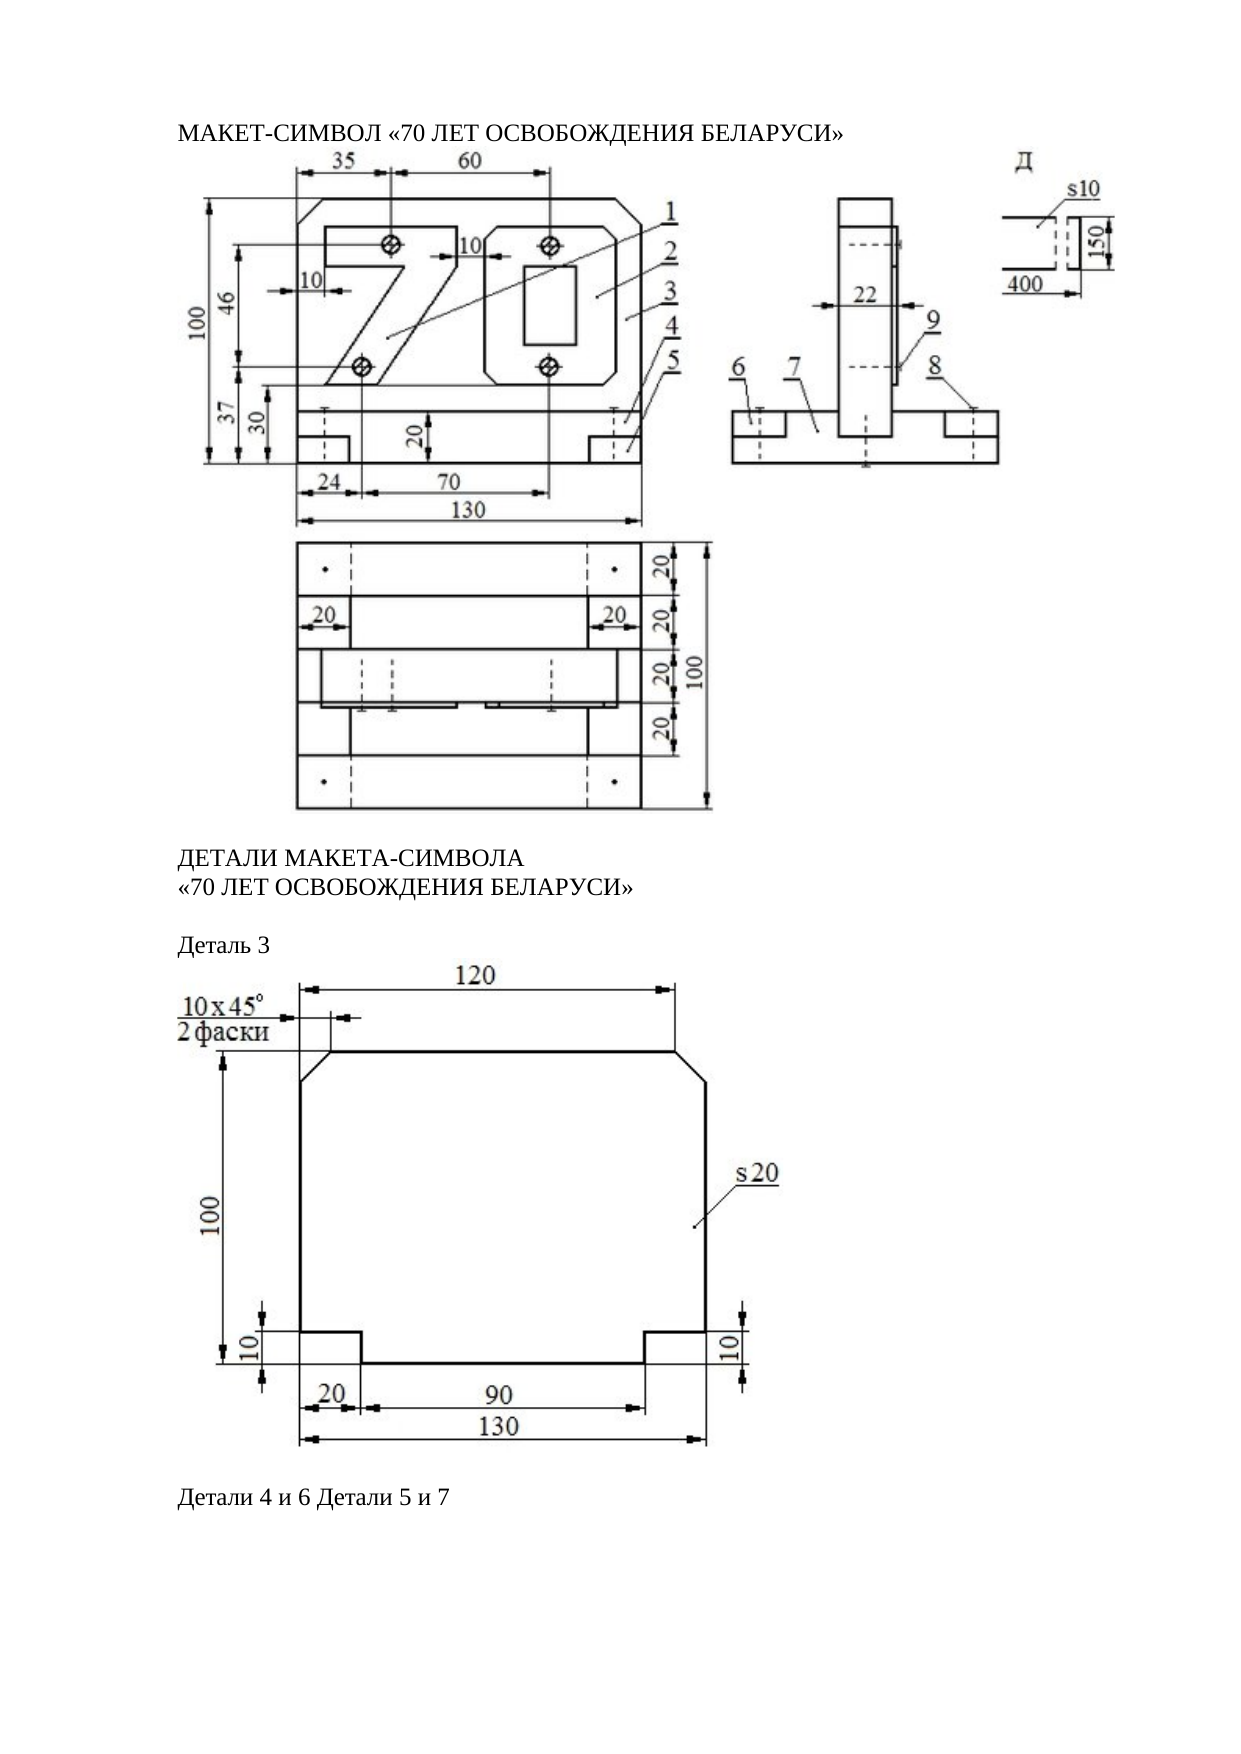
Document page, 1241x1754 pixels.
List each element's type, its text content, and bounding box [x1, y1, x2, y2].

text Детали 4 и 6 Детали 5 и 7 [177, 1482, 1152, 1510]
text ДЕТАЛИ МАКЕТА-СИМВОЛА «70 ЛЕТ ОСВОБОЖДЕНИЯ БЕЛАРУСИ» [177, 843, 1152, 901]
picture [177, 958, 784, 1453]
picture [177, 146, 1115, 814]
